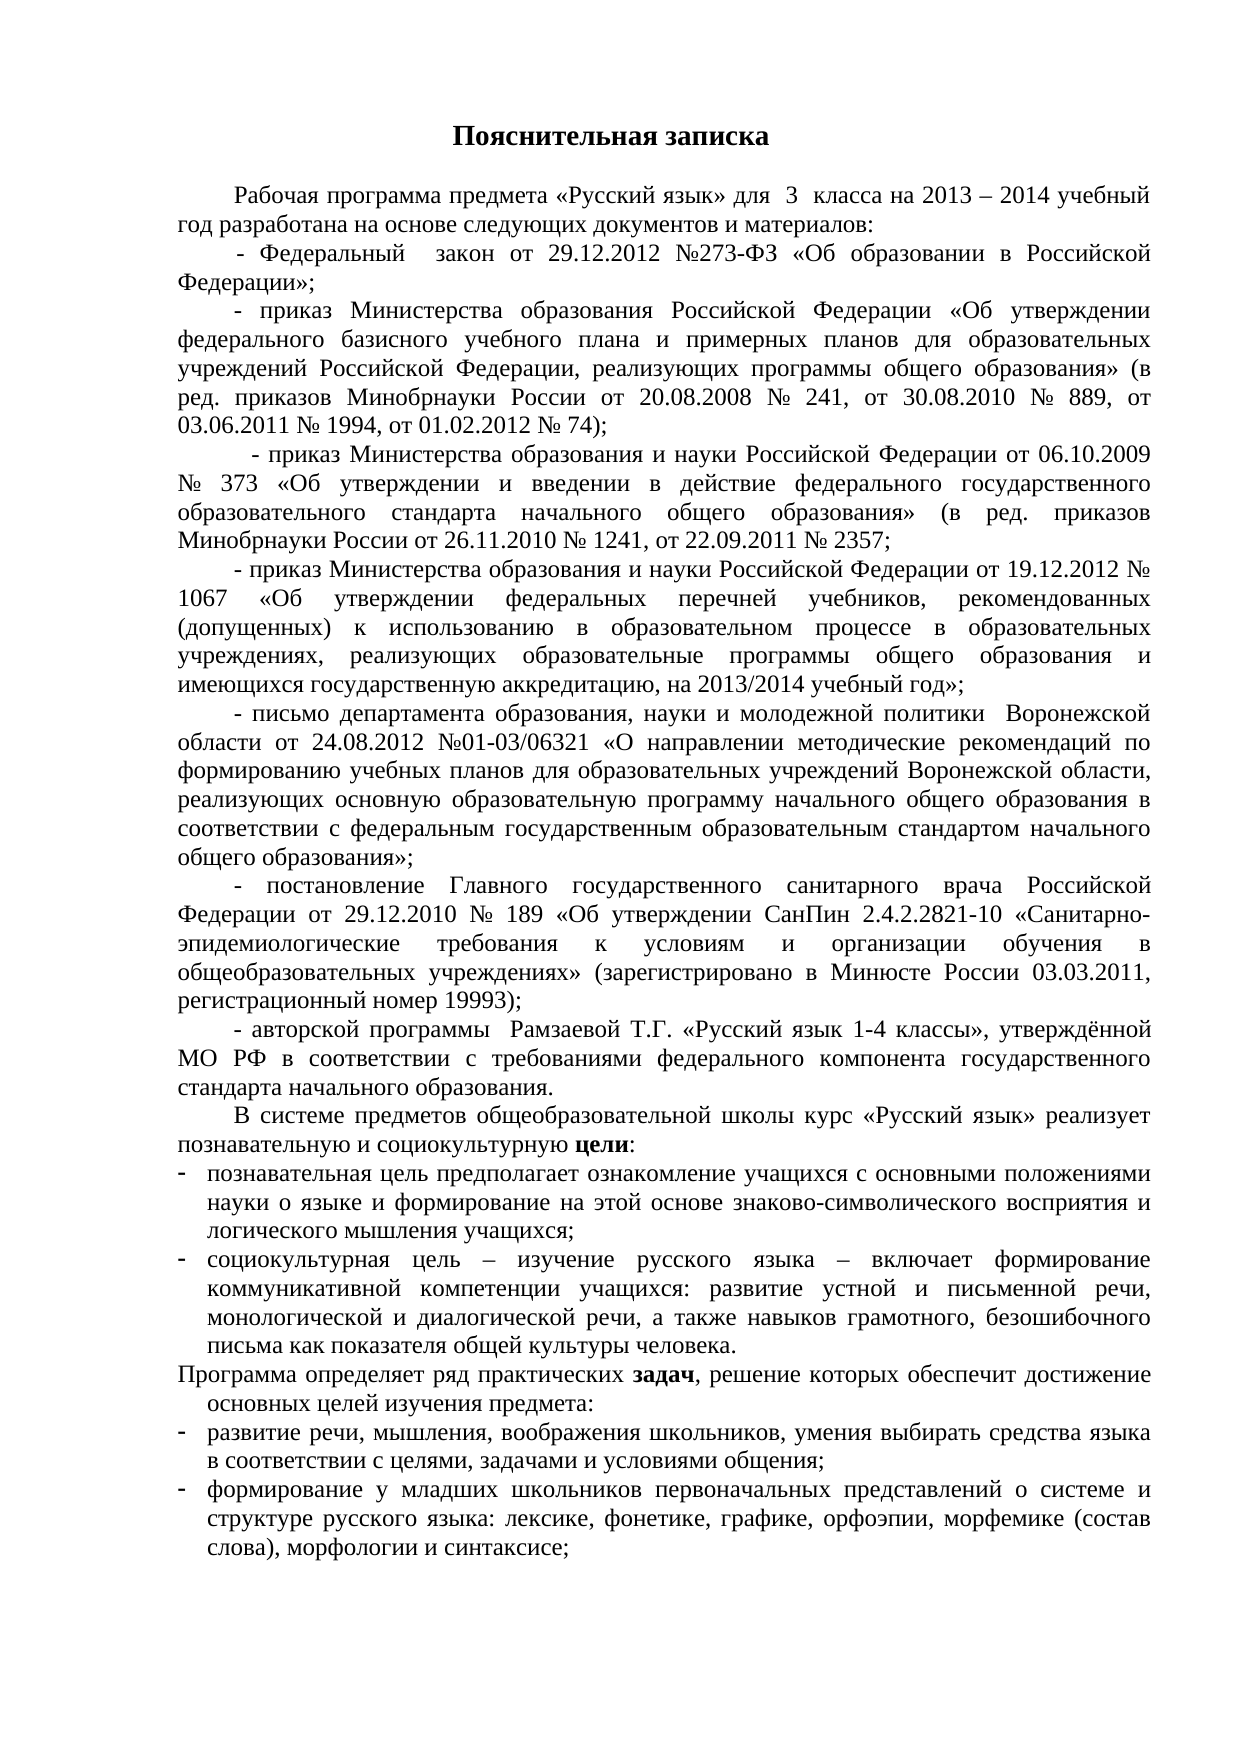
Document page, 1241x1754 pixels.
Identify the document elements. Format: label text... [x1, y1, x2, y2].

text - Федеральный закон от 29.12.2012 №273-ФЗ «Об образовании в Российской Федерации»; [177, 238, 1152, 295]
list познавательная цель предполагает ознакомление учащихся с основными положениями науки о языке и формирование на этой основе знаково-символического восприятия и логического мышления учащихся; [177, 1158, 1152, 1244]
text - письмо департамента образования, науки и молодежной политики Воронежской области от 24.08.2012 №01-03/06321 «О направлении методические рекомендаций по формированию учебных планов для образовательных учреждений Воронежской области, реализующих основную образовательную программу начального общего образования в соответствии с федеральным государственным образовательным стандартом начального общего образования»; [177, 698, 1152, 870]
text Пояснительная записка [177, 118, 1152, 152]
list развитие речи, мышления, воображения школьников, умения выбирать средства языка в соответствии с целями, задачами и условиями общения; [177, 1417, 1152, 1474]
text - постановление Главного государственного санитарного врача Российской Федерации от 29.12.2010 № 189 «Об утверждении СанПин 2.4.2.2821-10 «Санитарно-эпидемиологические требования к условиям и организации обучения в общеобразовательных учреждениях» (зарегистрировано в Минюсте России 03.03.2011, регистрационный номер 19993); [177, 870, 1152, 1014]
text В системе предметов общеобразовательной школы курс «Русский язык» реализует познавательную и социокультурную цели: [177, 1100, 1152, 1158]
text - приказ Министерства образования и науки Российской Федерации от 06.10.2009 № 373 «Об утверждении и введении в действие федерального государственного образовательного стандарта начального общего образования» (в ред. приказов Минобрнауки России от 26.11.2010 № 1241, от 22.09.2011 № 2357; [177, 439, 1152, 554]
list социокультурная цель – изучение русского языка – включает формирование коммуникативной компетенции учащихся: развитие устной и письменной речи, монологической и диалогической речи, а также навыков грамотного, безошибочного письма как показателя общей культуры человека. [177, 1244, 1152, 1359]
text - авторской программы Рамзаевой Т.Г. «Русский язык 1-4 классы», утверждённой МО РФ в соответствии с требованиями федерального компонента государственного стандарта начального образования. [177, 1014, 1152, 1100]
text Программа определяет ряд практических задач, решение которых обеспечит достижение основных целей изучения предмета: [177, 1359, 1152, 1417]
text Рабочая программа предмета «Русский язык» для 3 класса на 2013 – 2014 учебный год разработана на основе следующих документов и материалов: [177, 180, 1152, 238]
text - приказ Министерства образования и науки Российской Федерации от 19.12.2012 № 1067 «Об утверждении федеральных перечней учебников, рекомендованных (допущенных) к использованию в образовательном процессе в образовательных учреждениях, реализующих образовательные программы общего образования и имеющихся государственную аккредитацию, на 2013/2014 учебный год»; [177, 554, 1152, 698]
text - приказ Министерства образования Российской Федерации «Об утверждении федерального базисного учебного плана и примерных планов для образовательных учреждений Российской Федерации, реализующих программы общего образования» (в ред. приказов Минобрнауки России от 20.08.2008 № 241, от 30.08.2010 № 889, от 03.06.2011 № 1994, от 01.02.2012 № 74); [177, 295, 1152, 439]
list формирование у младших школьников первоначальных представлений о системе и структуре русского языка: лексике, фонетике, графике, орфоэпии, морфемике (состав слова), морфологии и синтаксисе; [177, 1474, 1152, 1560]
